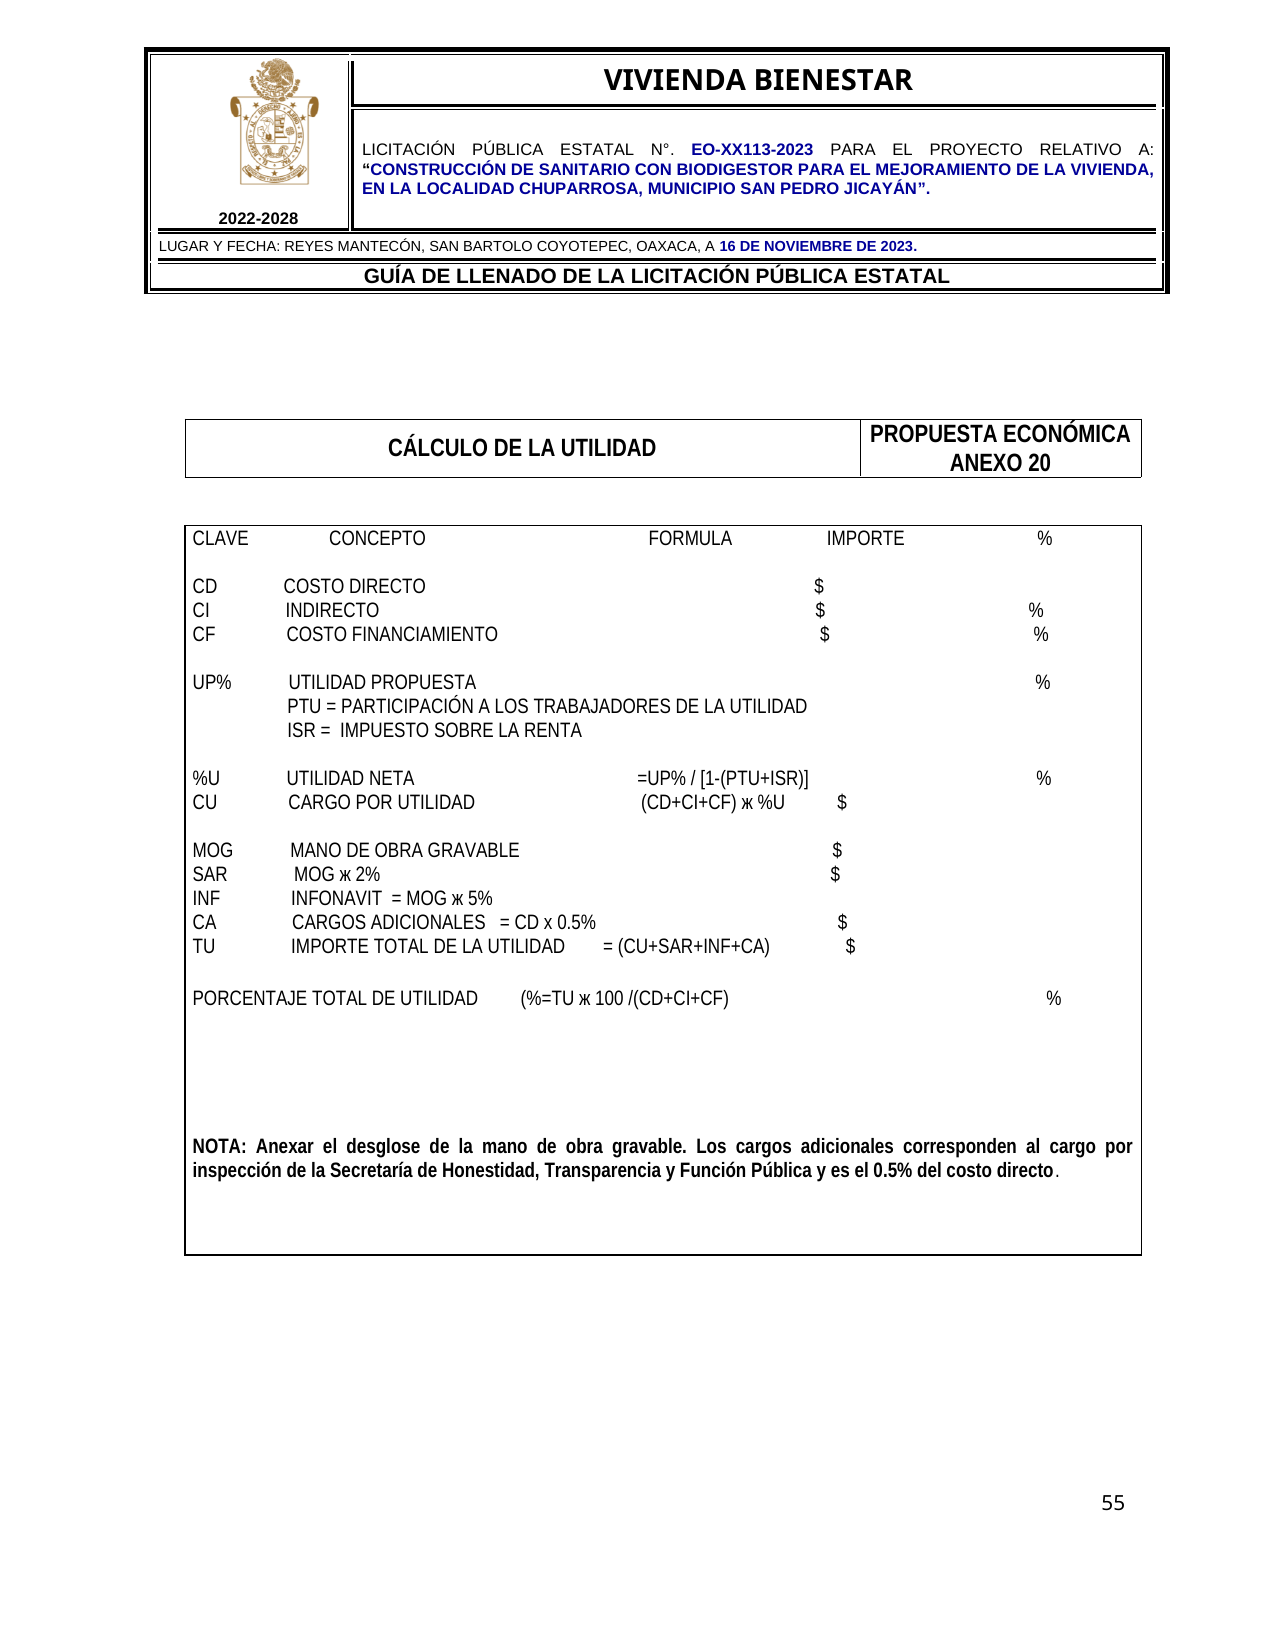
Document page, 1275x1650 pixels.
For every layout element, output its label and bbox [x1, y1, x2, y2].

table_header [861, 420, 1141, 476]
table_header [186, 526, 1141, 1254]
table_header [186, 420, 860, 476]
picture [225, 55, 322, 183]
